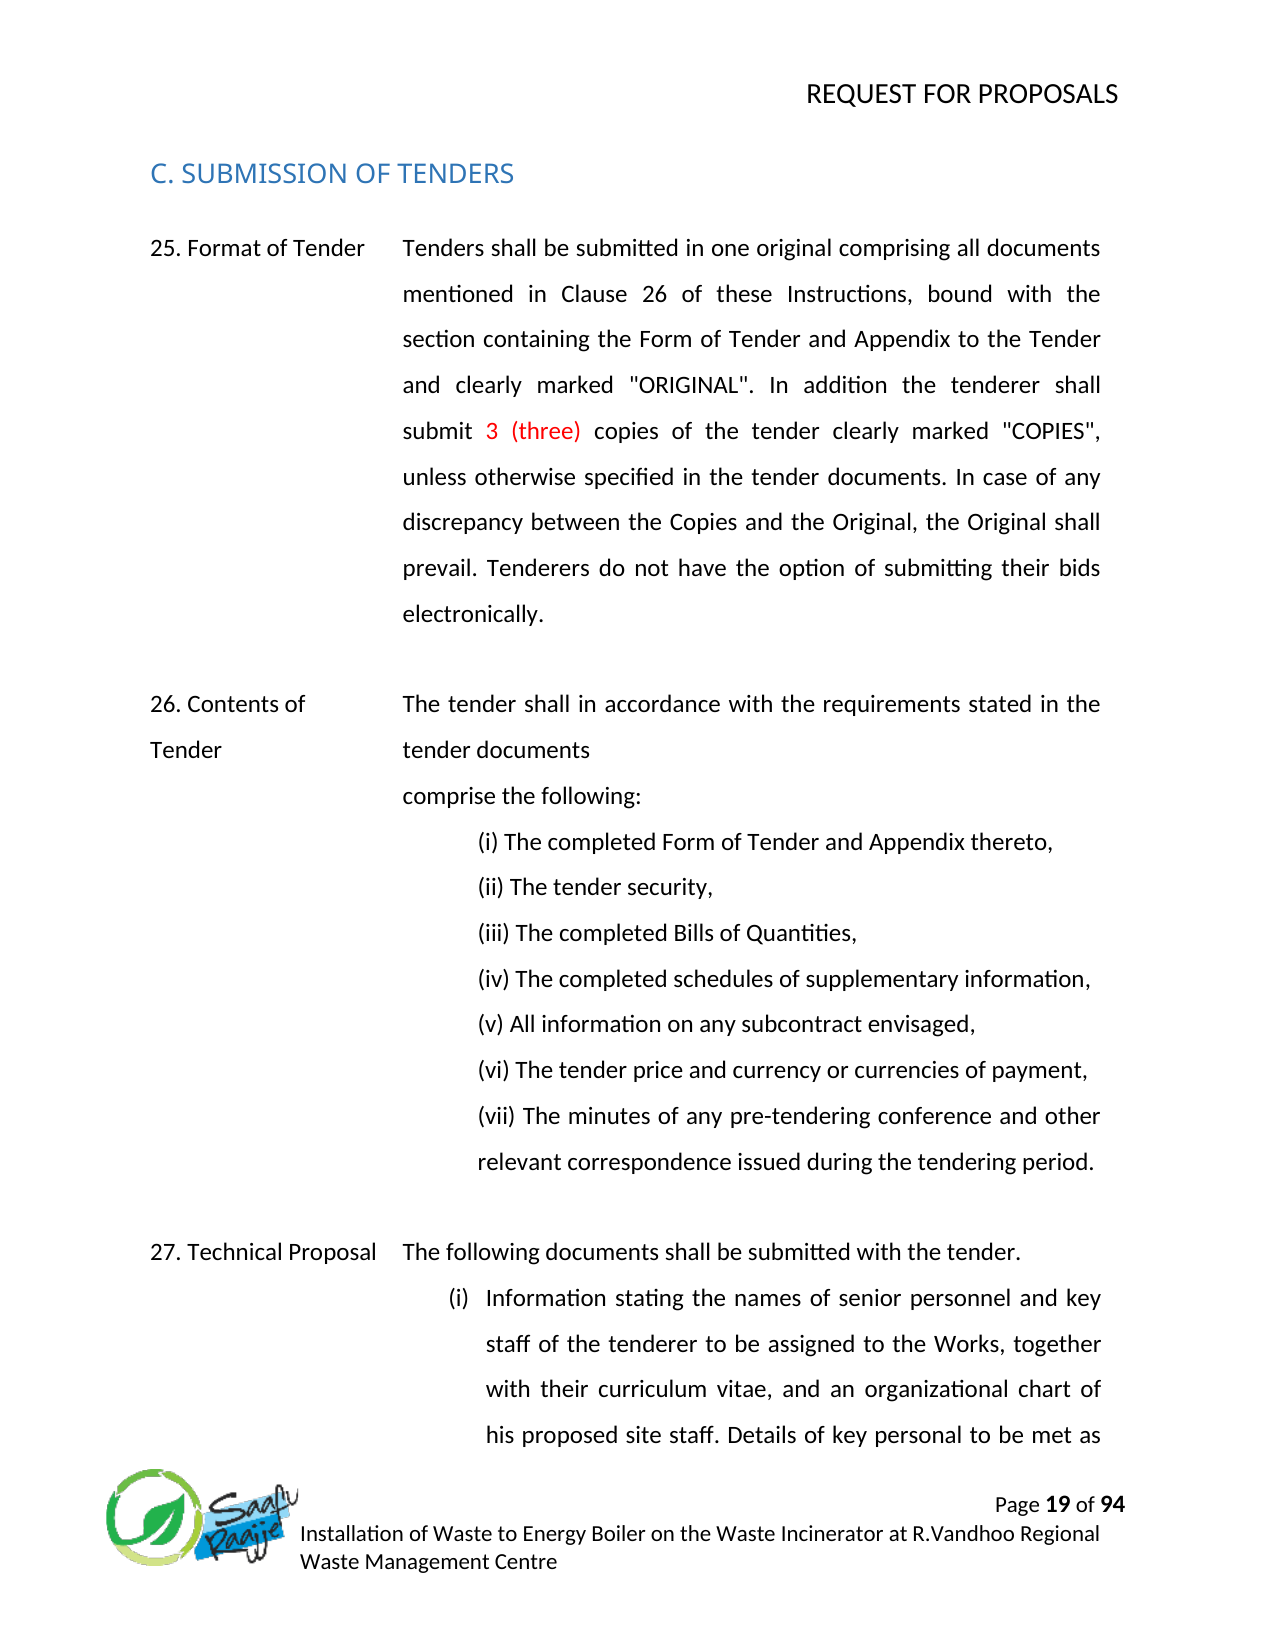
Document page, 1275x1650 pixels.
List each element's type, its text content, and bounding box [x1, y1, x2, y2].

picture [106, 1469, 299, 1566]
table_cell 26. Contents of Tender [139, 689, 391, 1236]
table_header C. SUBMISSION OF TENDERS [139, 150, 1113, 232]
table_cell Tenders shall be submitted in one original comprising all documents mentioned in Clause 26 of these Instructions, bound with the section containing the Form of Tender and Appendix to the Tender and clearly marked "ORIGINAL". In addition the tenderer shall submit 3 (three) copies of the tender clearly marked "COPIES", unless otherwise specified in the tender documents. In case of any discrepancy between the Copies and the Original, the Original shall prevail. Tenderers do not have the option of submitting their bids electronically. [391, 232, 1113, 688]
table_cell 27. Technical Proposal [139, 1236, 391, 1450]
table_cell 25. Format of Tender [139, 232, 391, 688]
table_cell The tender shall in accordance with the requirements stated in the tender documents comprise the following: (i) The completed Form of Tender and Appendix thereto, (ii) The tender security, (iii) The completed Bills of Quantities, (iv) The completed schedules of supplementary information, (v) All information on any subcontract envisaged, (vi) The tender price and currency or currencies of payment, (vii) The minutes of any pre-tendering conference and other relevant correspondence issued during the tendering period. [391, 689, 1113, 1236]
